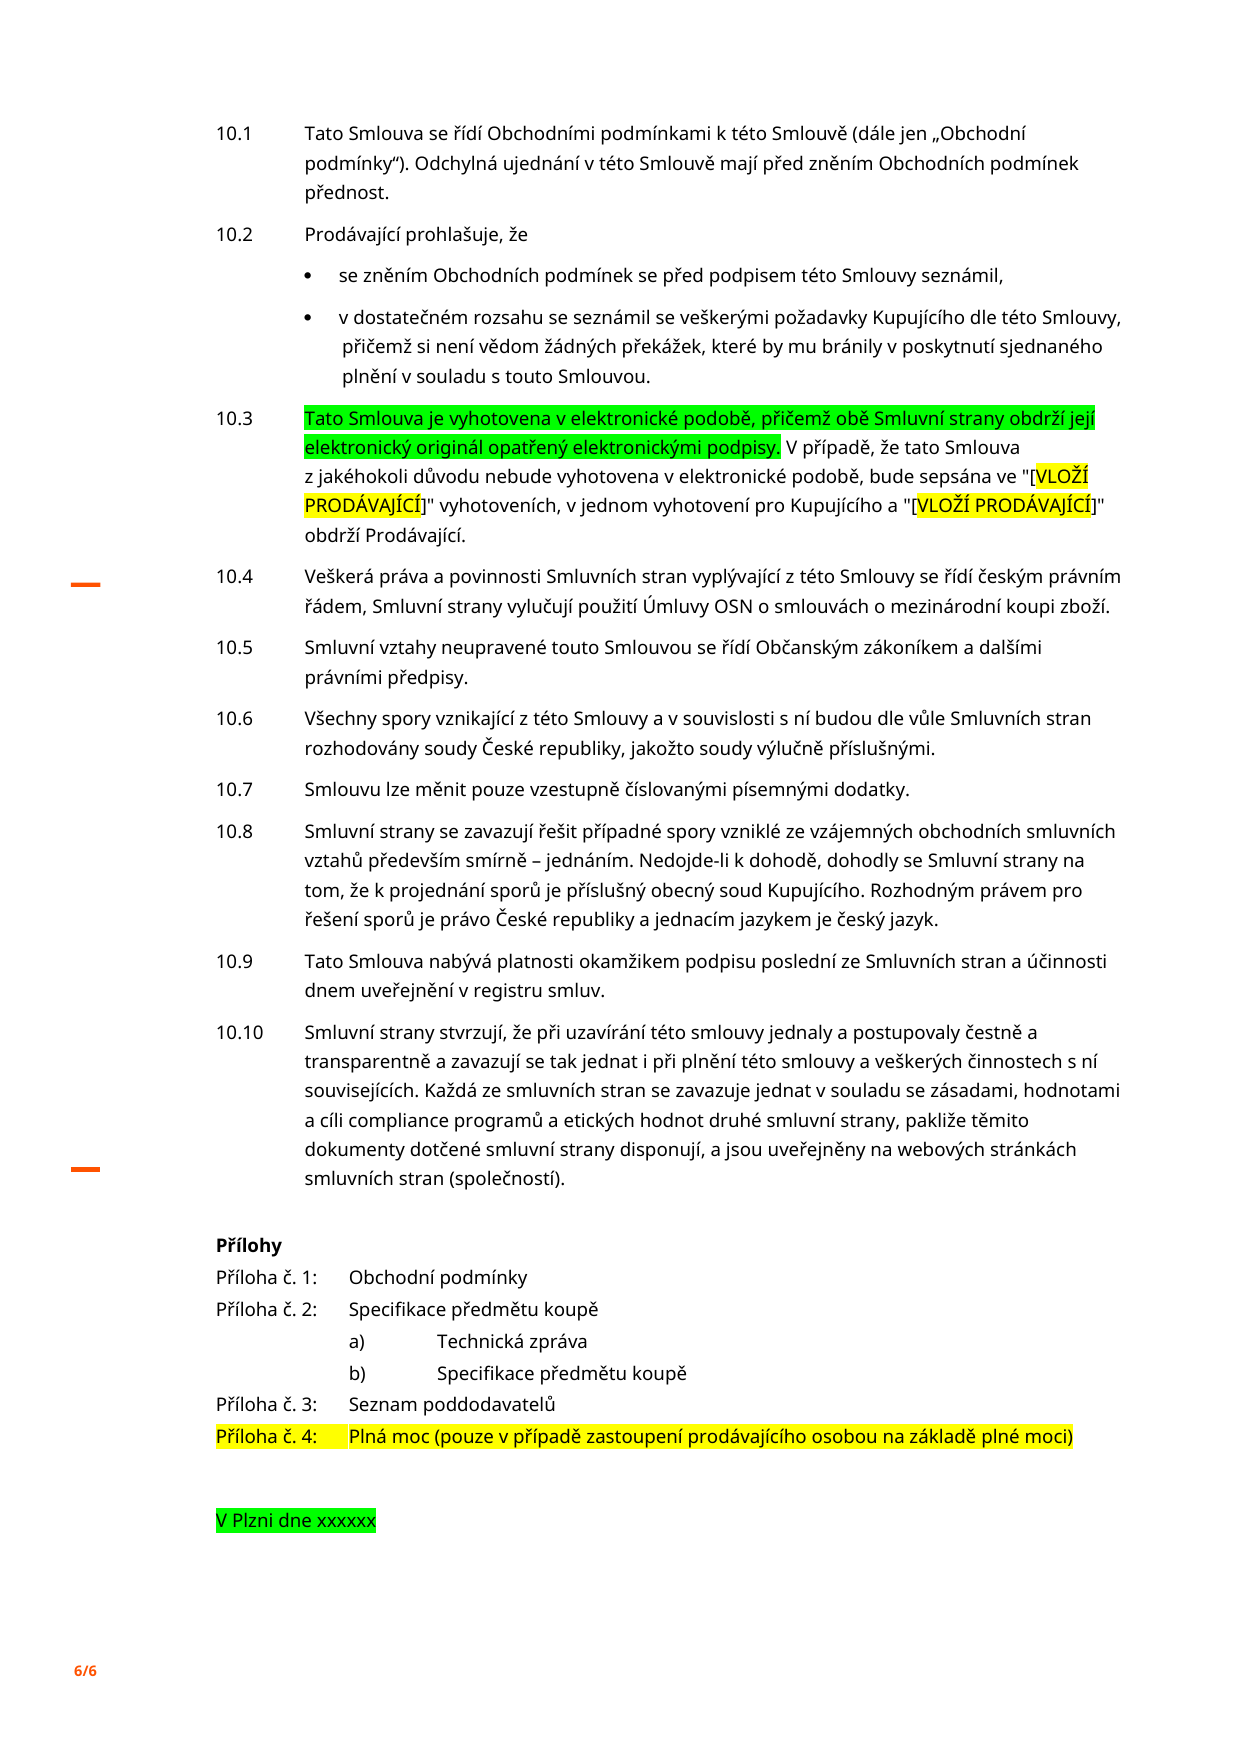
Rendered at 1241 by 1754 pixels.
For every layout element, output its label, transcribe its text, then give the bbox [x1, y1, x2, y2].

list Tato Smlouva se řídí Obchodními podmínkami k této Smlouvě (dále jen „Obchodní podmínky“). Odchylná ujednání v této Smlouvě mají před zněním Obchodních podmínek přednost. [216, 121, 1122, 205]
text a) Technická zpráva [216, 1328, 1122, 1354]
list Smluvní strany se zavazují řešit případné spory vzniklé ze vzájemných obchodních smluvních vztahů především smírně – jednáním. Nedojde-li k dohodě, dohodly se Smluvní strany na tom, že k projednání sporů je příslušný obecný soud Kupujícího. Rozhodným právem pro řešení sporů je právo České republiky a jednacím jazykem je český jazyk. [216, 818, 1122, 932]
list v dostatečném rozsahu se seznámil se veškerými požadavky Kupujícího dle této Smlouvy, přičemž si není vědom žádných překážek, které by mu bránily v poskytnutí sjednaného plnění v souladu s touto Smlouvou. [304, 304, 1122, 388]
text Přílohy [216, 1233, 1122, 1258]
list se zněním Obchodních podmínek se před podpisem této Smlouvy seznámil, [304, 263, 1122, 288]
list Prodávající prohlašuje, že [216, 221, 1122, 246]
list Tato Smlouva nabývá platnosti okamžikem podpisu poslední ze Smluvních stran a účinnosti dnem uveřejnění v registru smluv. [216, 948, 1122, 1003]
text b) Specifikace předmětu koupě [216, 1360, 1122, 1385]
text Příloha č. 2: Specifikace předmětu koupě [216, 1296, 1122, 1322]
list Smlouvu lze měnit pouze vzestupně číslovanými písemnými dodatky. [216, 777, 1122, 802]
text Příloha č. 3: Seznam poddodavatelů [216, 1392, 1122, 1417]
text Příloha č. 1: Obchodní podmínky [216, 1264, 1122, 1290]
list Smluvní strany stvrzují, že při uzavírání této smlouvy jednaly a postupovaly čestně a transparentně a zavazují se tak jednat i při plnění této smlouvy a veškerých činnostech s ní souvisejících. Každá ze smluvních stran se zavazuje jednat v souladu se zásadami, hodnotami a cíli compliance programů a etických hodnot druhé smluvní strany, pakliže těmito dokumenty dotčené smluvní strany disponují, a jsou uveřejněny na webových stránkách smluvních stran (společností). [216, 1019, 1122, 1191]
text V Plzni dne xxxxxx [216, 1507, 1122, 1533]
list Tato Smlouva je vyhotovena v elektronické podobě, přičemž obě Smluvní strany obdrží její elektronický originál opatřený elektronickými podpisy. V případě, že tato Smlouva z jakéhokoli důvodu nebude vyhotovena v elektronické podobě, bude sepsána ve "[VLOŽÍ PRODÁVAJÍCÍ]" vyhotoveních, v jednom vyhotovení pro Kupujícího a "[VLOŽÍ PRODÁVAJÍCÍ]" obdrží Prodávající. [216, 405, 1122, 547]
list Všechny spory vznikající z této Smlouvy a v souvislosti s ní budou dle vůle Smluvních stran rozhodovány soudy České republiky, jakožto soudy výlučně příslušnými. [216, 706, 1122, 761]
list Veškerá práva a povinnosti Smluvních stran vyplývající z této Smlouvy se řídí českým právním řádem, Smluvní strany vylučují použití Úmluvy OSN o smlouvách o mezinárodní koupi zboží. [216, 564, 1122, 618]
text Příloha č. 4: Plná moc (pouze v případě zastoupení prodávajícího osobou na základě plné moci) [216, 1423, 1122, 1449]
list Smluvní vztahy neupravené touto Smlouvou se řídí Občanským zákoníkem a dalšími právními předpisy. [216, 635, 1122, 689]
